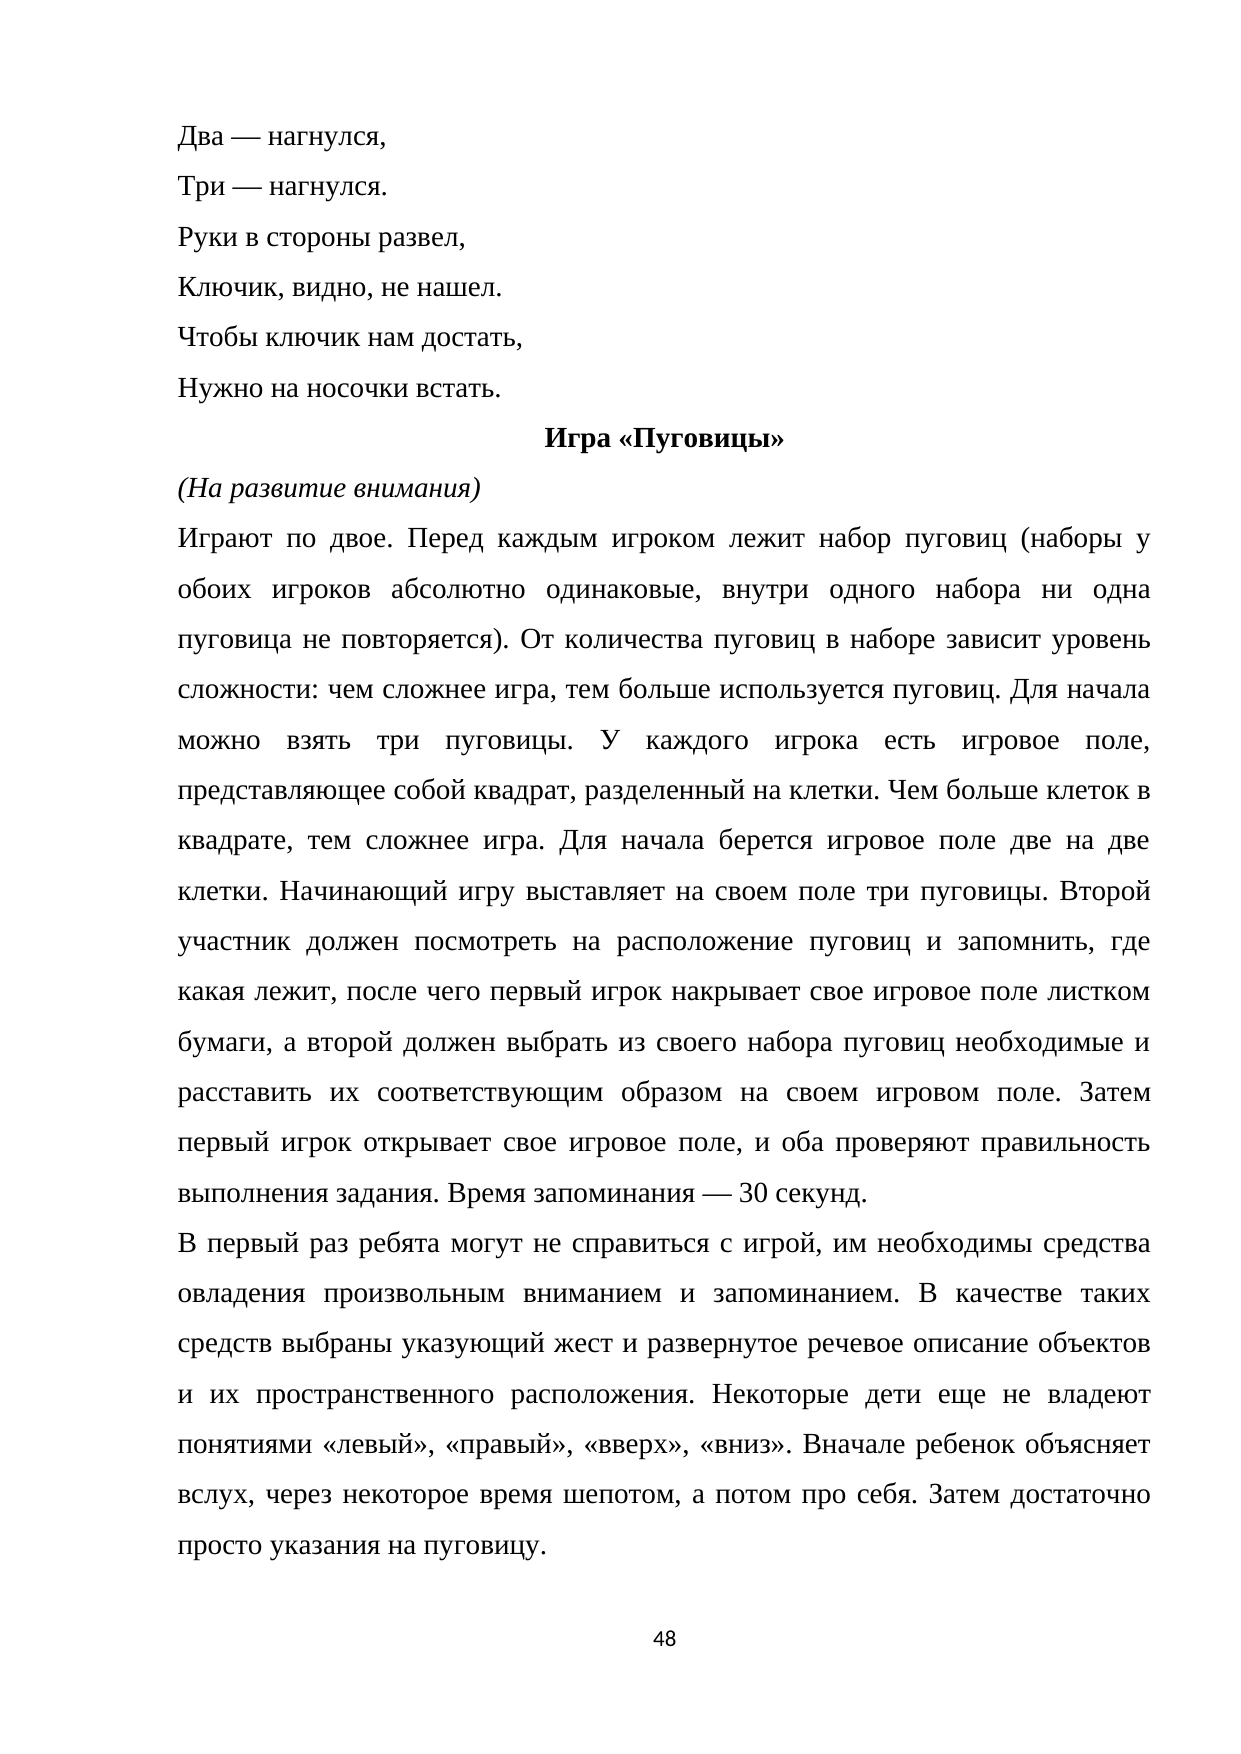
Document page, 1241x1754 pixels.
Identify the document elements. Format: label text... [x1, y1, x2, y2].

text Игра «Пуговицы» [177, 420, 1152, 453]
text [177, 118, 1152, 403]
text (На развитие внимания) [177, 470, 1152, 504]
text В первый раз ребята могут не справиться с игрой, им необходимы средства овладения произвольным вниманием и запоминанием. В качестве таких средств выбраны указующий жест и развернутое речевое описание объектов и их пространственного расположения. Некоторые дети еще не владеют понятиями «левый», «правый», «вверх», «вниз». Вначале ребенок объясняет вслух, через некоторое время шепотом, а потом про себя. Затем достаточно просто указания на пуговицу. [177, 1225, 1152, 1560]
text Играют по двое. Перед каждым игроком лежит набор пуговиц (наборы у обоих игроков абсолютно одинаковые, внутри одного набора ни одна пуговица не повторяется). От количества пуговиц в наборе зависит уровень сложности: чем сложнее игра, тем больше используется пуговиц. Для начала можно взять три пуговицы. У каждого игрока есть игровое поле, представляющее собой квадрат, разделенный на клетки. Чем больше клеток в квадрате, тем сложнее игра. Для начала берется игровое поле две на две клетки. Начинающий игру выставляет на своем поле три пуговицы. Второй участник должен посмотреть на расположение пуговиц и запомнить, где какая лежит, после чего первый игрок накрывает свое игровое поле листком бумаги, а второй должен выбрать из своего набора пуговиц необходимые и расставить их соответствующим образом на своем игровом поле. Затем первый игрок открывает свое игровое поле, и оба проверяют правильность выполнения задания. Время запоминания — 30 секунд. [177, 521, 1152, 1208]
